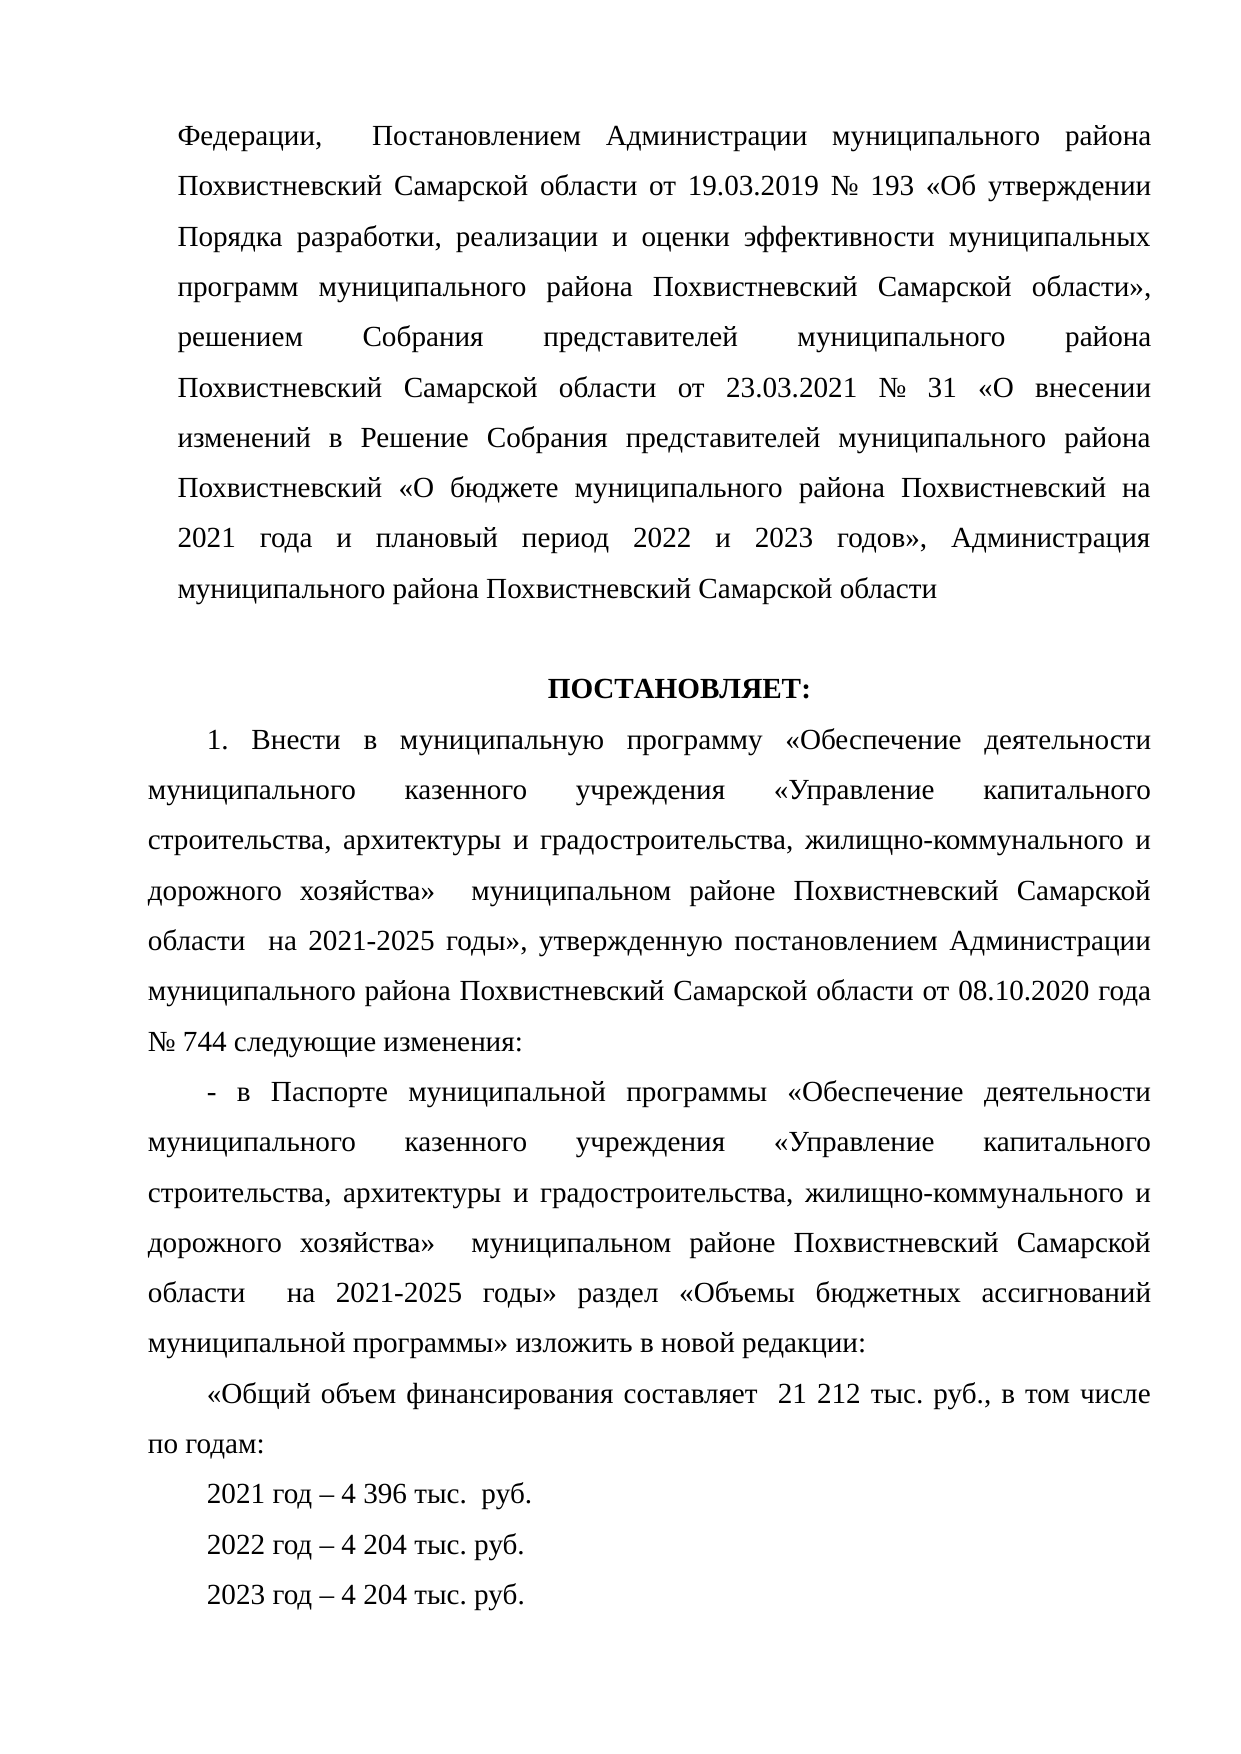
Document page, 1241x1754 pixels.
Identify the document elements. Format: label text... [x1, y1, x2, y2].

text 2022 год – 4 204 тыс. руб. [148, 1527, 1152, 1560]
text ПОСТАНОВЛЯЕТ: [148, 672, 1152, 705]
text 2023 год – 4 204 тыс. руб. [148, 1577, 1152, 1611]
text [177, 118, 1152, 604]
text «Общий объем финансирования составляет 21 212 тыс. руб., в том числе по годам: [148, 1376, 1152, 1460]
text 2021 год – 4 396 тыс. руб. [148, 1477, 1152, 1510]
text - в Паспорте муниципальной программы «Обеспечение деятельности муниципального казенного учреждения «Управление капитального строительства, архитектуры и градостроительства, жилищно-коммунального и дорожного хозяйства» муниципальном районе Похвистневский Самарской области на 2021-2025 годы» раздел «Объемы бюджетных ассигнований муниципальной программы» изложить в новой редакции: [148, 1074, 1152, 1359]
text 1. Внести в муниципальную программу «Обеспечение деятельности муниципального казенного учреждения «Управление капитального строительства, архитектуры и градостроительства, жилищно-коммунального и дорожного хозяйства» муниципальном районе Похвистневский Самарской области на 2021-2025 годы», утвержденную постановлением Администрации муниципального района Похвистневский Самарской области от 08.10.2020 года № 744 следующие изменения: [148, 722, 1152, 1057]
